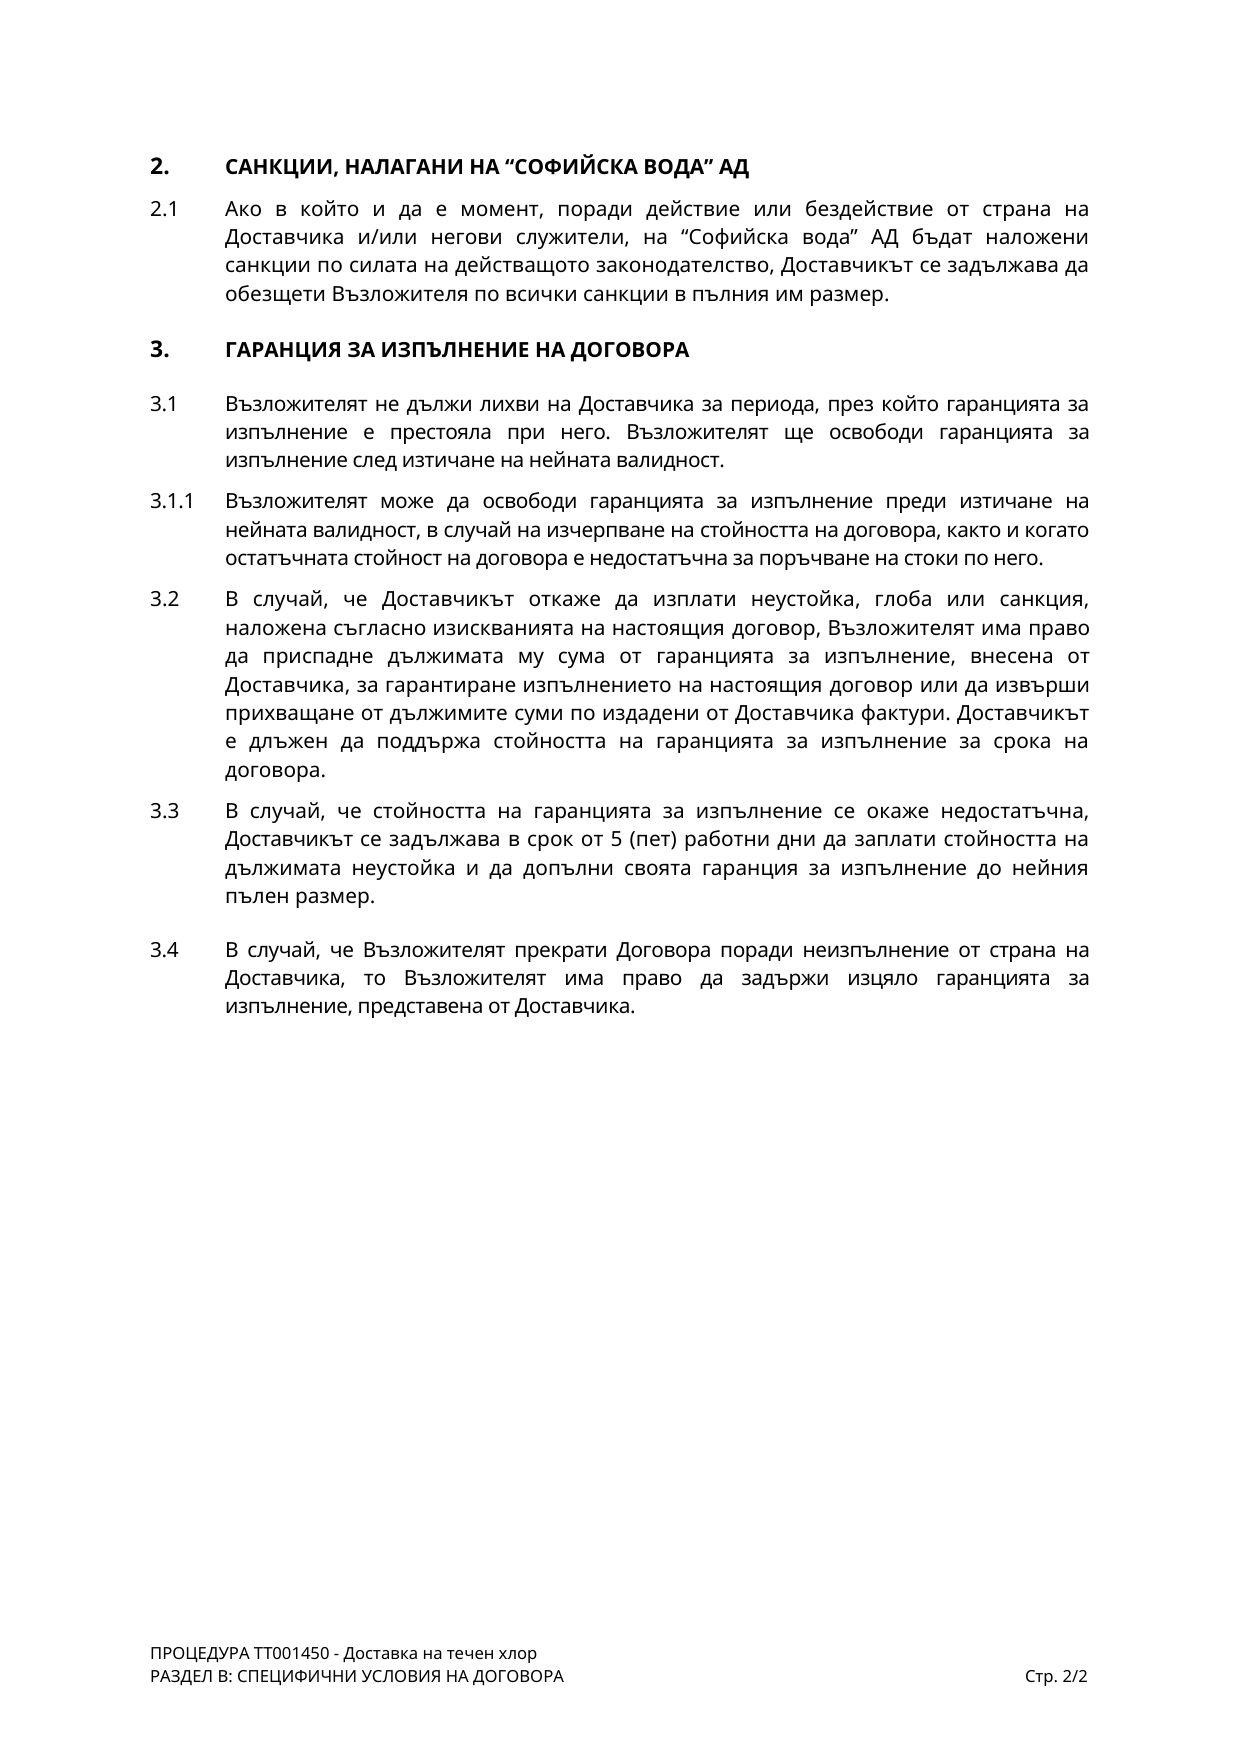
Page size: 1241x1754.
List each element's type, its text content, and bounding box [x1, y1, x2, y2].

list ГАРАНЦИЯ ЗА ИЗПЪЛНЕНИЕ НА ДОГОВОРА [150, 332, 1090, 364]
list Ако в който и да е момент, поради действие или бездействие от страна на Доставчика и/или негови служители, на “Софийска вода” АД бъдат наложени санкции по силата на действащото законодателство, Доставчикът се задължава да обезщети Възложителя по всички санкции в пълния им размер. [150, 194, 1090, 307]
list Възложителят може да освободи гаранцията за изпълнение преди изтичане на нейната валидност, в случай на изчерпване на стойността на договора, както и когато остатъчната стойност на договора е недостатъчна за поръчване на стоки по него. [150, 487, 1090, 572]
list САНКЦИИ, НАЛАГАНИ НА “СОФИЙСКА ВОДА” АД [150, 150, 1090, 181]
list В случай, че Доставчикът откаже да изплати неустойка, глоба или санкция, наложена съгласно изискванията на настоящия договор, Възложителят има право да приспадне дължимата му сума от гаранцията за изпълнение, внесена от Доставчика, за гарантиране изпълнението на настоящия договор или да извърши прихващане от дължимите суми по издадени от Доставчика фактури. Доставчикът е длъжен да поддържа стойността на гаранцията за изпълнение за срока на договора. [150, 584, 1090, 783]
list В случай, че стойността на гаранцията за изпълнение се окаже недостатъчна, Доставчикът се задължава в срок от 5 (пет) работни дни да заплати стойността на дължимата неустойка и да допълни своята гаранция за изпълнение до нейния пълен размер. [150, 796, 1090, 910]
list В случай, че Възложителят прекрати Договора поради неизпълнение от страна на Доставчика, то Възложителят има право да задържи изцяло гаранцията за изпълнение, представена от Доставчика. [150, 935, 1090, 1020]
list Възложителят не дължи лихви на Доставчика за периода, през който гаранцията за изпълнение е престояла при него. Възложителят ще освободи гаранцията за изпълнение след изтичане на нейната валидност. [150, 389, 1090, 474]
